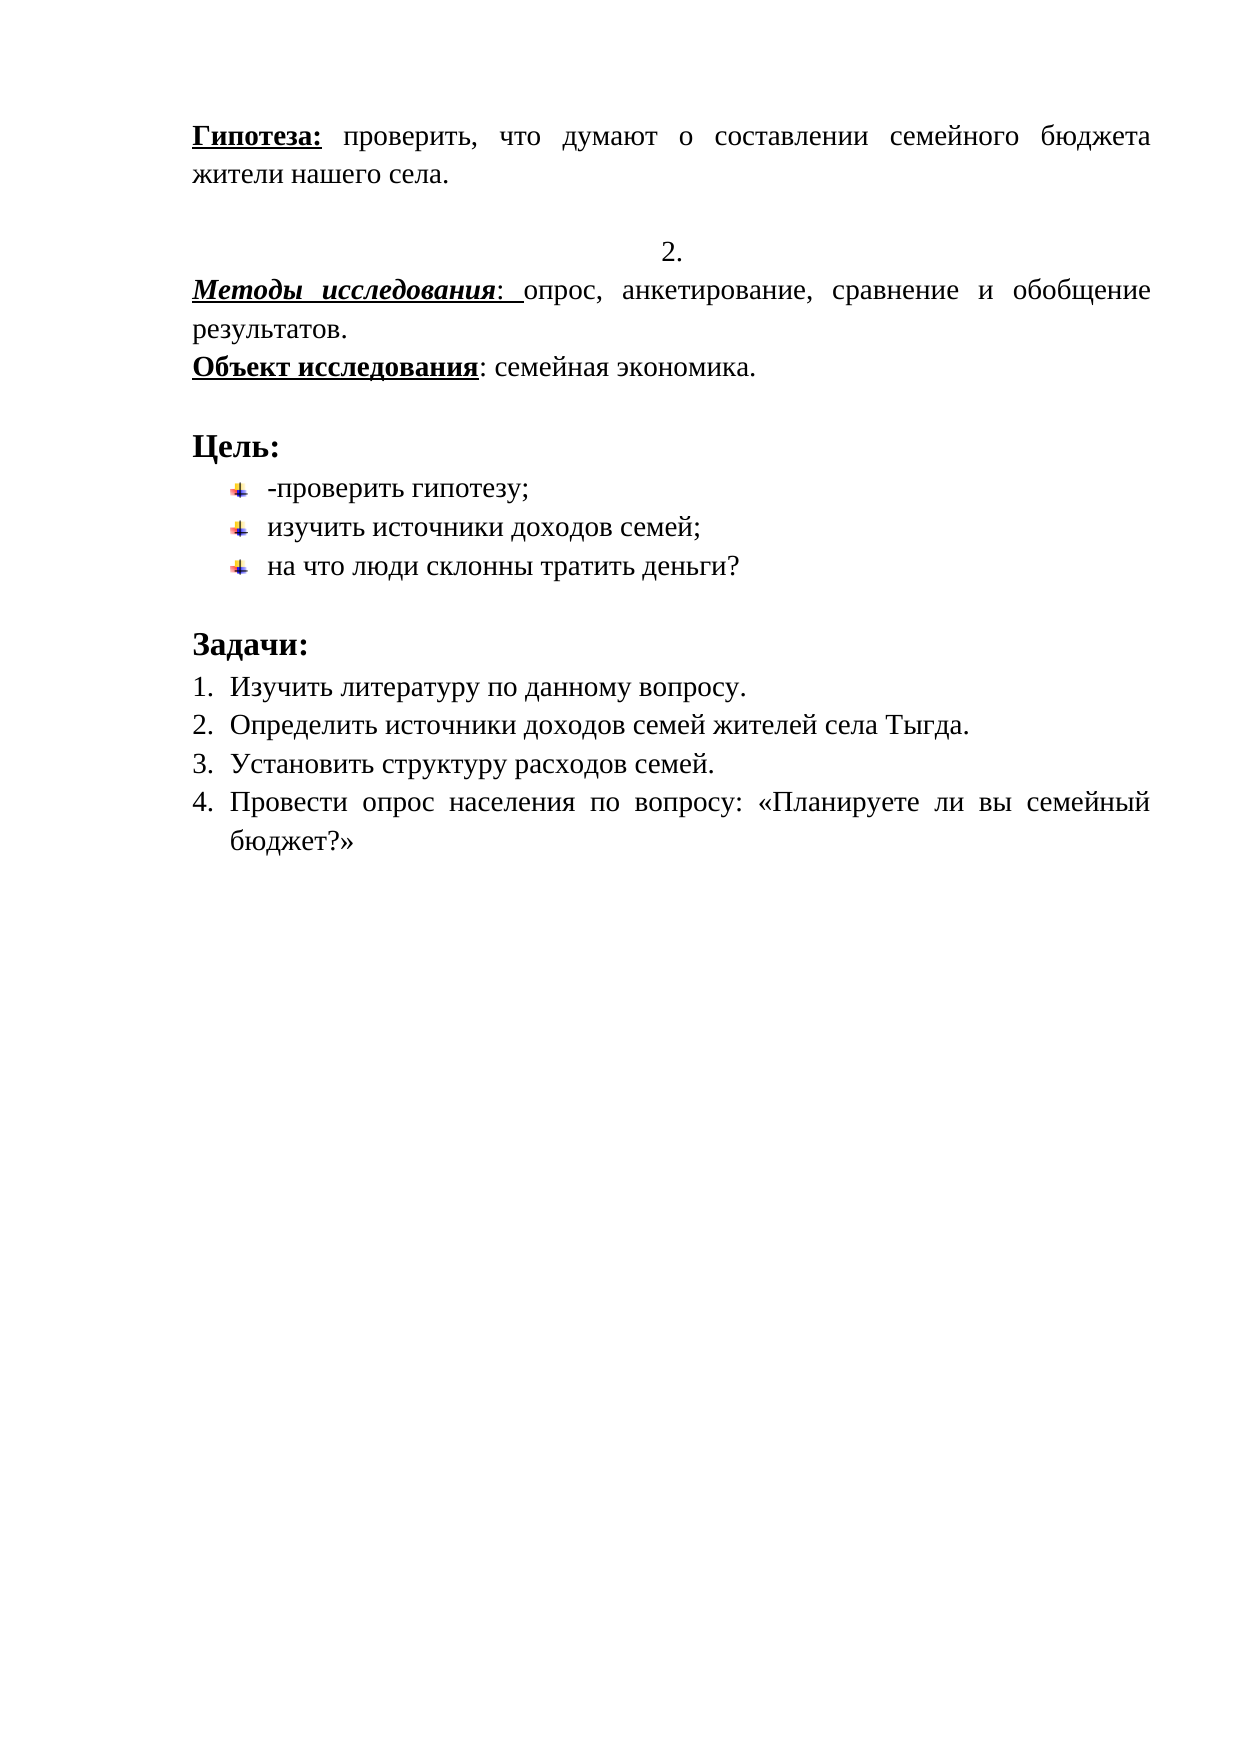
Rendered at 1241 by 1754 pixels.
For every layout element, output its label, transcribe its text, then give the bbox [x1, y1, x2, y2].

list Определить источники доходов семей жителей села Тыгда. [192, 707, 1152, 741]
list на что люди склонны тратить деньги? [229, 548, 1152, 581]
text Гипотеза: проверить, что думают о составлении семейного бюджета жители нашего села. [192, 118, 1152, 190]
text Методы исследования: опрос, анкетирование, сравнение и обобщение результатов. [192, 272, 1152, 344]
text 2. [192, 234, 1152, 267]
picture [230, 481, 248, 498]
list Провести опрос населения по вопросу: «Планируете ли вы семейный бюджет?» [192, 784, 1152, 856]
list -проверить гипотезу; [229, 471, 1152, 504]
list Изучить литературу по данному вопросу. [192, 669, 1152, 702]
text Объект исследования: семейная экономика. [192, 349, 1152, 383]
list Установить структуру расходов семей. [192, 746, 1152, 779]
picture [230, 558, 248, 575]
list изучить источники доходов семей; [229, 509, 1152, 543]
text Цель: [192, 426, 1152, 465]
text Задачи: [192, 625, 1152, 663]
picture [230, 519, 248, 537]
